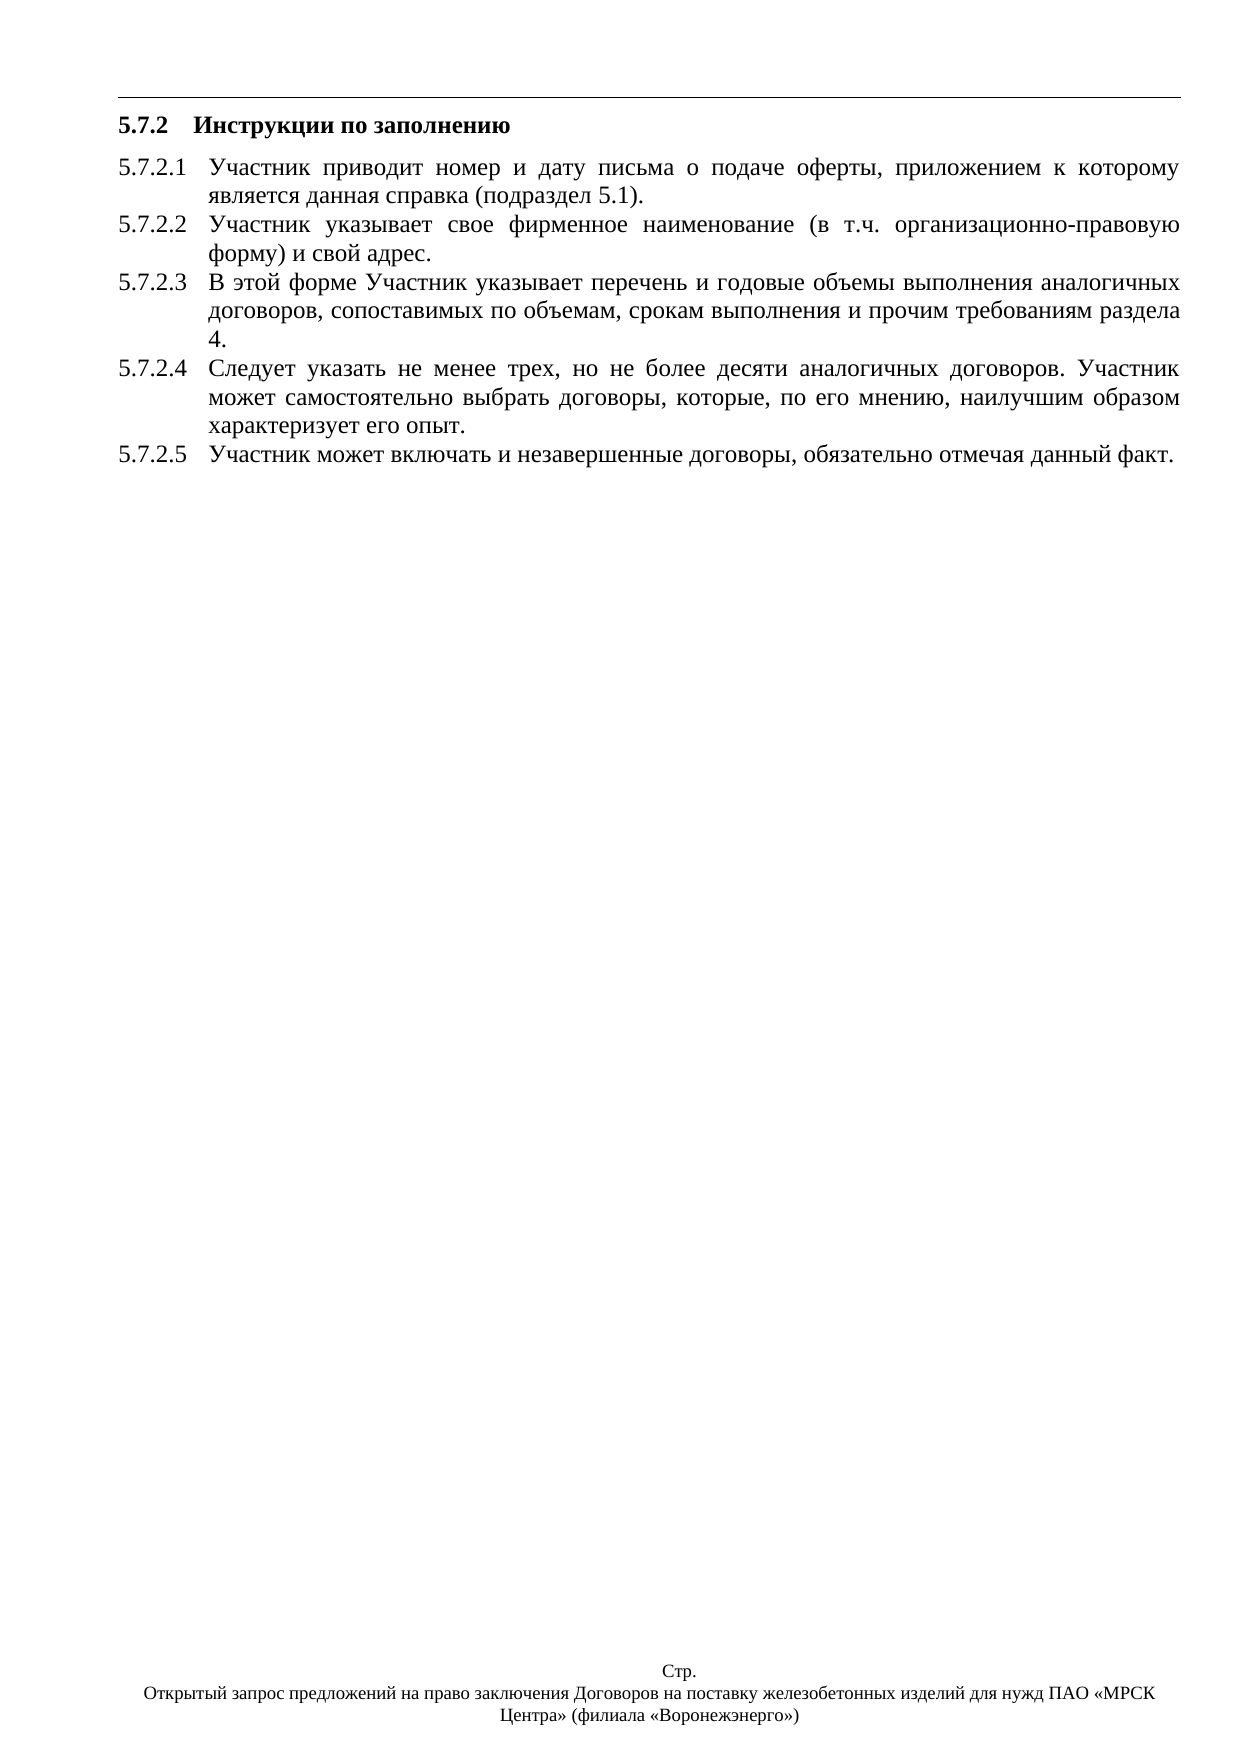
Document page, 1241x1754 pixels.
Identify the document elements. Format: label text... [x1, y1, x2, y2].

list Участник может включать и незавершенные договоры, обязательно отмечая данный факт. [118, 439, 1181, 468]
list В этой форме Участник указывает перечень и годовые объемы выполнения аналогичных договоров, сопоставимых по объемам, срокам выполнения и прочим требованиям раздела 4. [118, 267, 1181, 353]
list Следует указать не менее трех, но не более десяти аналогичных договоров. Участник может самостоятельно выбрать договоры, которые, по его мнению, наилучшим образом характеризует его опыт. [118, 353, 1181, 439]
subtitle Инструкции по заполнению [118, 111, 1181, 139]
list Участник указывает свое фирменное наименование (в т.ч. организационно-правовую форму) и свой адрес. [118, 209, 1181, 267]
list Участник приводит номер и дату письма о подаче оферты, приложением к которому является данная справка (подраздел 5.1). [118, 152, 1181, 209]
